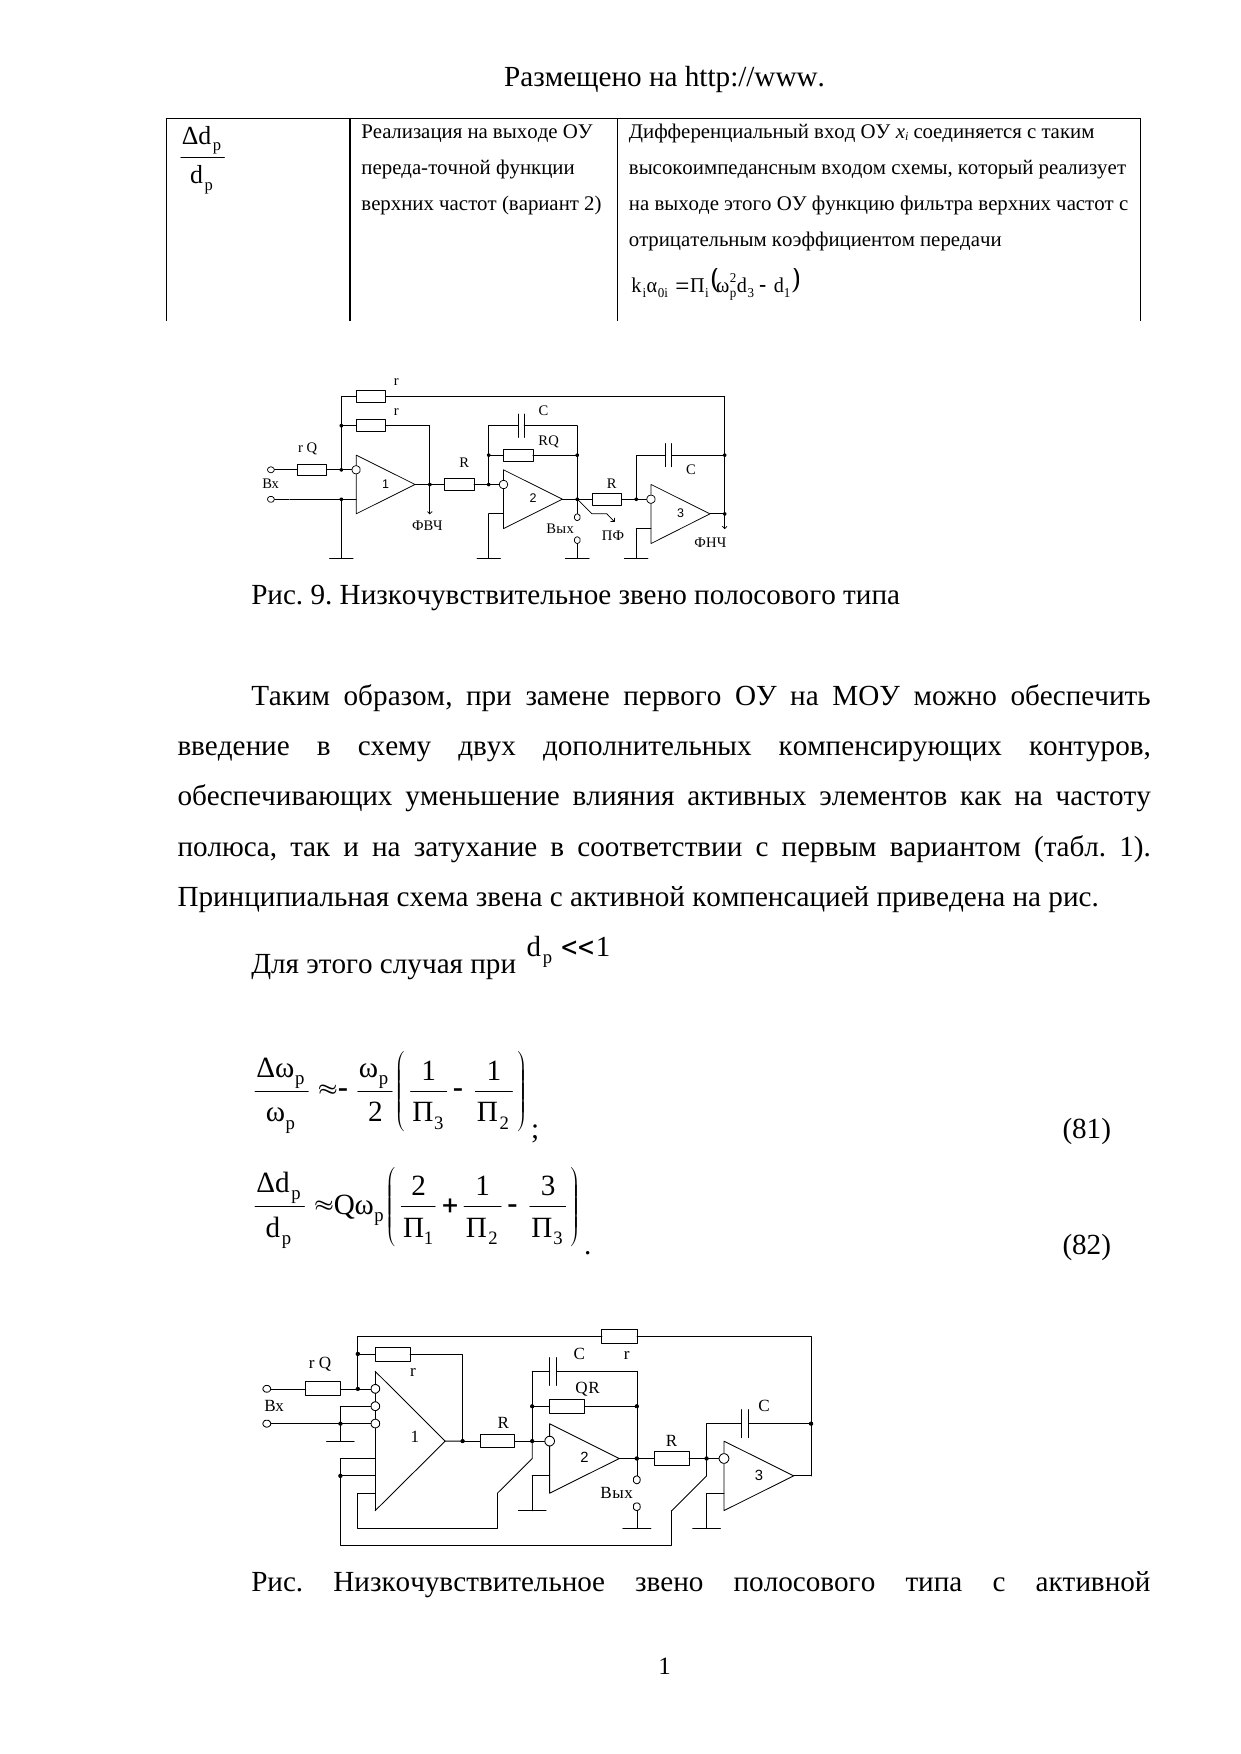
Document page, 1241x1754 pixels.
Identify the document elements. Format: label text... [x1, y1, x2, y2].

text . (82) [177, 1162, 1152, 1260]
text Рис. 9. Низкочувствительное звено полосового типа [177, 577, 1152, 611]
text Для этого случая при [177, 929, 1152, 979]
table_cell [167, 119, 349, 321]
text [177, 1564, 1152, 1598]
text ; (81) [177, 1046, 1152, 1145]
text Таким образом, при замене первого ОУ на МОУ можно обеспечить введение в схему двух дополнительных компенсирующих контуров, обеспечивающих уменьшение влияния активных элементов как на частоту полюса, так и на затухание в соответствии с первым вариантом (табл. 1). Принципиальная схема звена с активной компенсацией приведена на рис. [177, 678, 1152, 912]
table_cell Дифференциальный вход ОУ xi соединяется с таким высокоимпедансным входом схемы, который реализует на выходе этого ОУ функцию фильтра верхних частот с отрицательным коэффициентом передачи [618, 119, 1140, 321]
table_cell Реализация на выходе ОУ переда-точной функции верхних частот (вариант 2) [351, 119, 617, 321]
